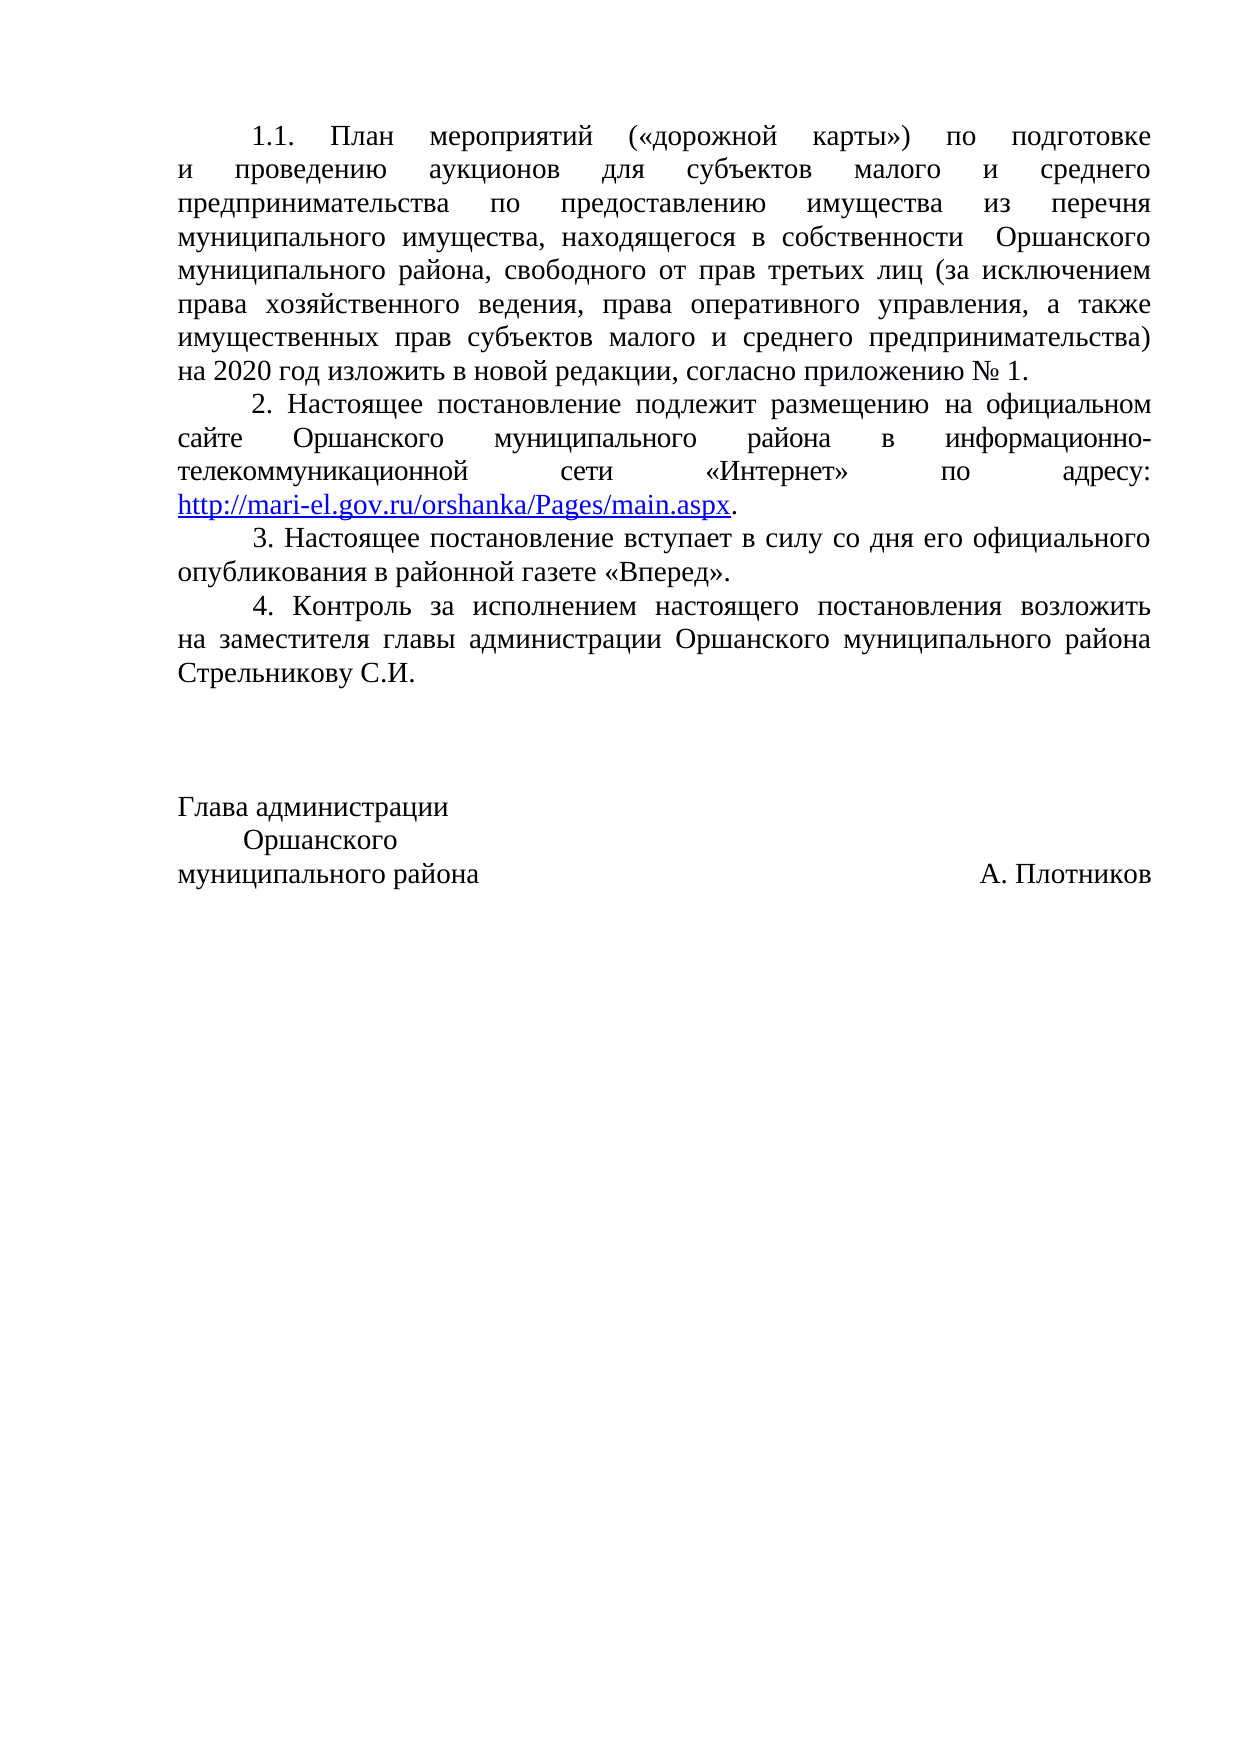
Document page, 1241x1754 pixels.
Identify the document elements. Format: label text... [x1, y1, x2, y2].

text 2. Настоящее постановление подлежит размещению на официальном сайте Оршанского муниципального района в информационно-телекоммуникационной сети «Интернет» по адресу: http://mari-el.gov.ru/orshanka/Pages/main.aspx. [177, 386, 1152, 521]
text муниципального района А. Плотников [177, 856, 1152, 889]
text 1.1. План мероприятий («дорожной карты») по подготовке и проведению аукционов для субъектов малого и среднего предпринимательства по предоставлению имущества из перечня муниципального имущества, находящегося в собственности Оршанского муниципального района, свободного от прав третьих лиц (за исключением права хозяйственного ведения, права оперативного управления, а также имущественных прав субъектов малого и среднего предпринимательства) на 2020 год изложить в новой редакции, согласно приложению № 1. [177, 118, 1152, 386]
text Оршанского [177, 822, 1152, 856]
text Глава администрации [177, 789, 1152, 822]
text 4. Контроль за исполнением настоящего постановления возложить на заместителя главы администрации Оршанского муниципального района Стрельникову С.И. [177, 588, 1152, 688]
text 3. Настоящее постановление вступает в силу со дня его официального опубликования в районной газете «Вперед». [177, 521, 1152, 588]
